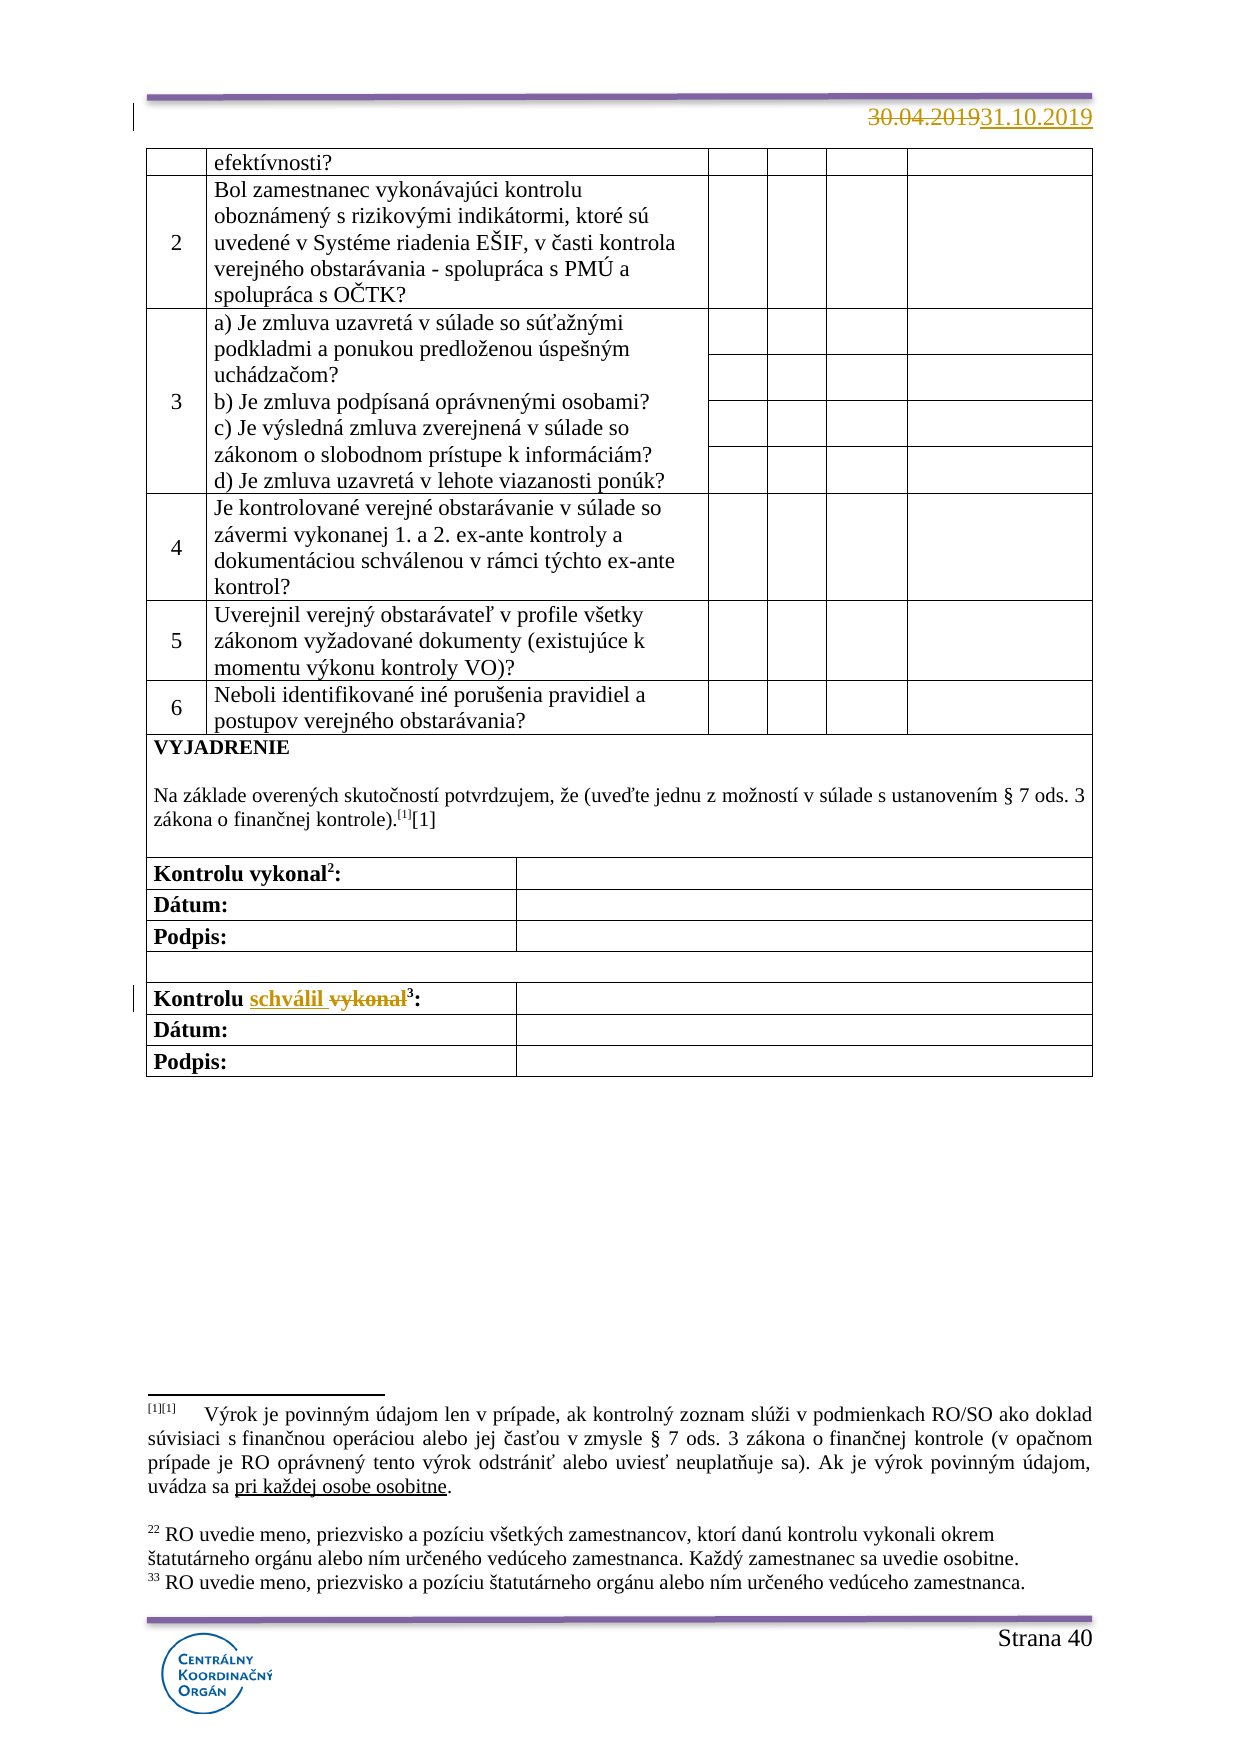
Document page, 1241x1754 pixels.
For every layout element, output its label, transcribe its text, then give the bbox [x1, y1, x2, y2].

table_cell [709, 601, 767, 680]
table_cell [908, 309, 1092, 354]
table_cell [827, 401, 907, 446]
table_cell Uverejnil verejný obstarávateľ v profile všetky zákonom vyžadované dokumenty (existujúce k momentu výkonu kontroly VO)? [207, 601, 708, 680]
table_cell [908, 355, 1092, 400]
table_cell [827, 309, 907, 354]
table_cell [709, 355, 767, 400]
table_cell [768, 447, 826, 493]
table_cell [908, 494, 1092, 600]
table_cell Kontrolu vykonal2: [147, 858, 516, 888]
table_cell Je kontrolované verejné obstarávanie v súlade so závermi vykonanej 1. a 2. ex-ante kontroly a dokumentáciou schválenou v rámci týchto ex-ante kontrol? [207, 494, 708, 600]
table_cell [768, 309, 826, 354]
table_cell 3 [147, 309, 206, 493]
table_cell [768, 681, 826, 734]
table_cell [768, 176, 826, 308]
table_cell [768, 401, 826, 446]
table_cell [709, 309, 767, 354]
table_cell [827, 447, 907, 493]
table_cell [517, 921, 1092, 951]
table_cell [147, 952, 1092, 982]
table_cell Podpis: [147, 921, 516, 951]
table_cell [709, 176, 767, 308]
table_cell [709, 401, 767, 446]
table_cell Dátum: [147, 890, 516, 920]
table_cell Kontrolu 3: [147, 983, 516, 1013]
table_cell 5 [147, 601, 206, 680]
table_cell [827, 681, 907, 734]
table_cell [517, 858, 1092, 888]
table_cell [827, 601, 907, 680]
table_cell Bol zamestnanec vykonávajúci kontrolu oboznámený s rizikovými indikátormi, ktoré sú uvedené v Systéme riadenia EŠIF, v časti kontrola verejného obstarávania - spolupráca s PMÚ a spolupráca s OČTK? [207, 176, 708, 308]
table_cell [827, 176, 907, 308]
table_cell [827, 355, 907, 400]
table_cell [709, 447, 767, 493]
table_cell [908, 601, 1092, 680]
table_cell [709, 494, 767, 600]
table_cell [827, 494, 907, 600]
table_cell [768, 149, 826, 175]
table_cell [768, 601, 826, 680]
table_cell [517, 1046, 1092, 1076]
table_cell [768, 355, 826, 400]
table_cell [908, 401, 1092, 446]
table_cell [517, 983, 1092, 1013]
table_cell [908, 176, 1092, 308]
table_cell 1 [147, 149, 206, 175]
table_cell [207, 149, 708, 175]
table_cell [908, 681, 1092, 734]
table_cell 4 [147, 494, 206, 600]
table_cell [709, 149, 767, 175]
table_cell [908, 149, 1092, 175]
table_cell 6 [147, 681, 206, 734]
table_cell [517, 890, 1092, 920]
table_cell [517, 1015, 1092, 1045]
table_cell [768, 494, 826, 600]
table_cell 2 [147, 176, 206, 308]
table_cell [908, 447, 1092, 493]
table_cell [709, 681, 767, 734]
table_cell VYJADRENIE Na základe overených skutočností potvrdzujem, že (uveďte jednu z možností v súlade s ustanovením § 7 ods. 3 zákona o finančnej kontrole).[1] [147, 735, 1092, 857]
table_cell Dátum: [147, 1015, 516, 1045]
table_cell [827, 149, 907, 175]
table_cell Neboli identifikované iné porušenia pravidiel a postupov verejného obstarávania? [207, 681, 708, 734]
picture [159, 1631, 272, 1713]
table_cell Podpis: [147, 1046, 516, 1076]
table_cell a) Je zmluva uzavretá v súlade so súťažnými podkladmi a ponukou predloženou úspešným uchádzačom? b) Je zmluva podpísaná oprávnenými osobami? c) Je výsledná zmluva zverejnená v súlade so zákonom o slobodnom prístupe k informáciám? d) Je zmluva uzavretá v lehote viazanosti ponúk? [207, 309, 708, 493]
